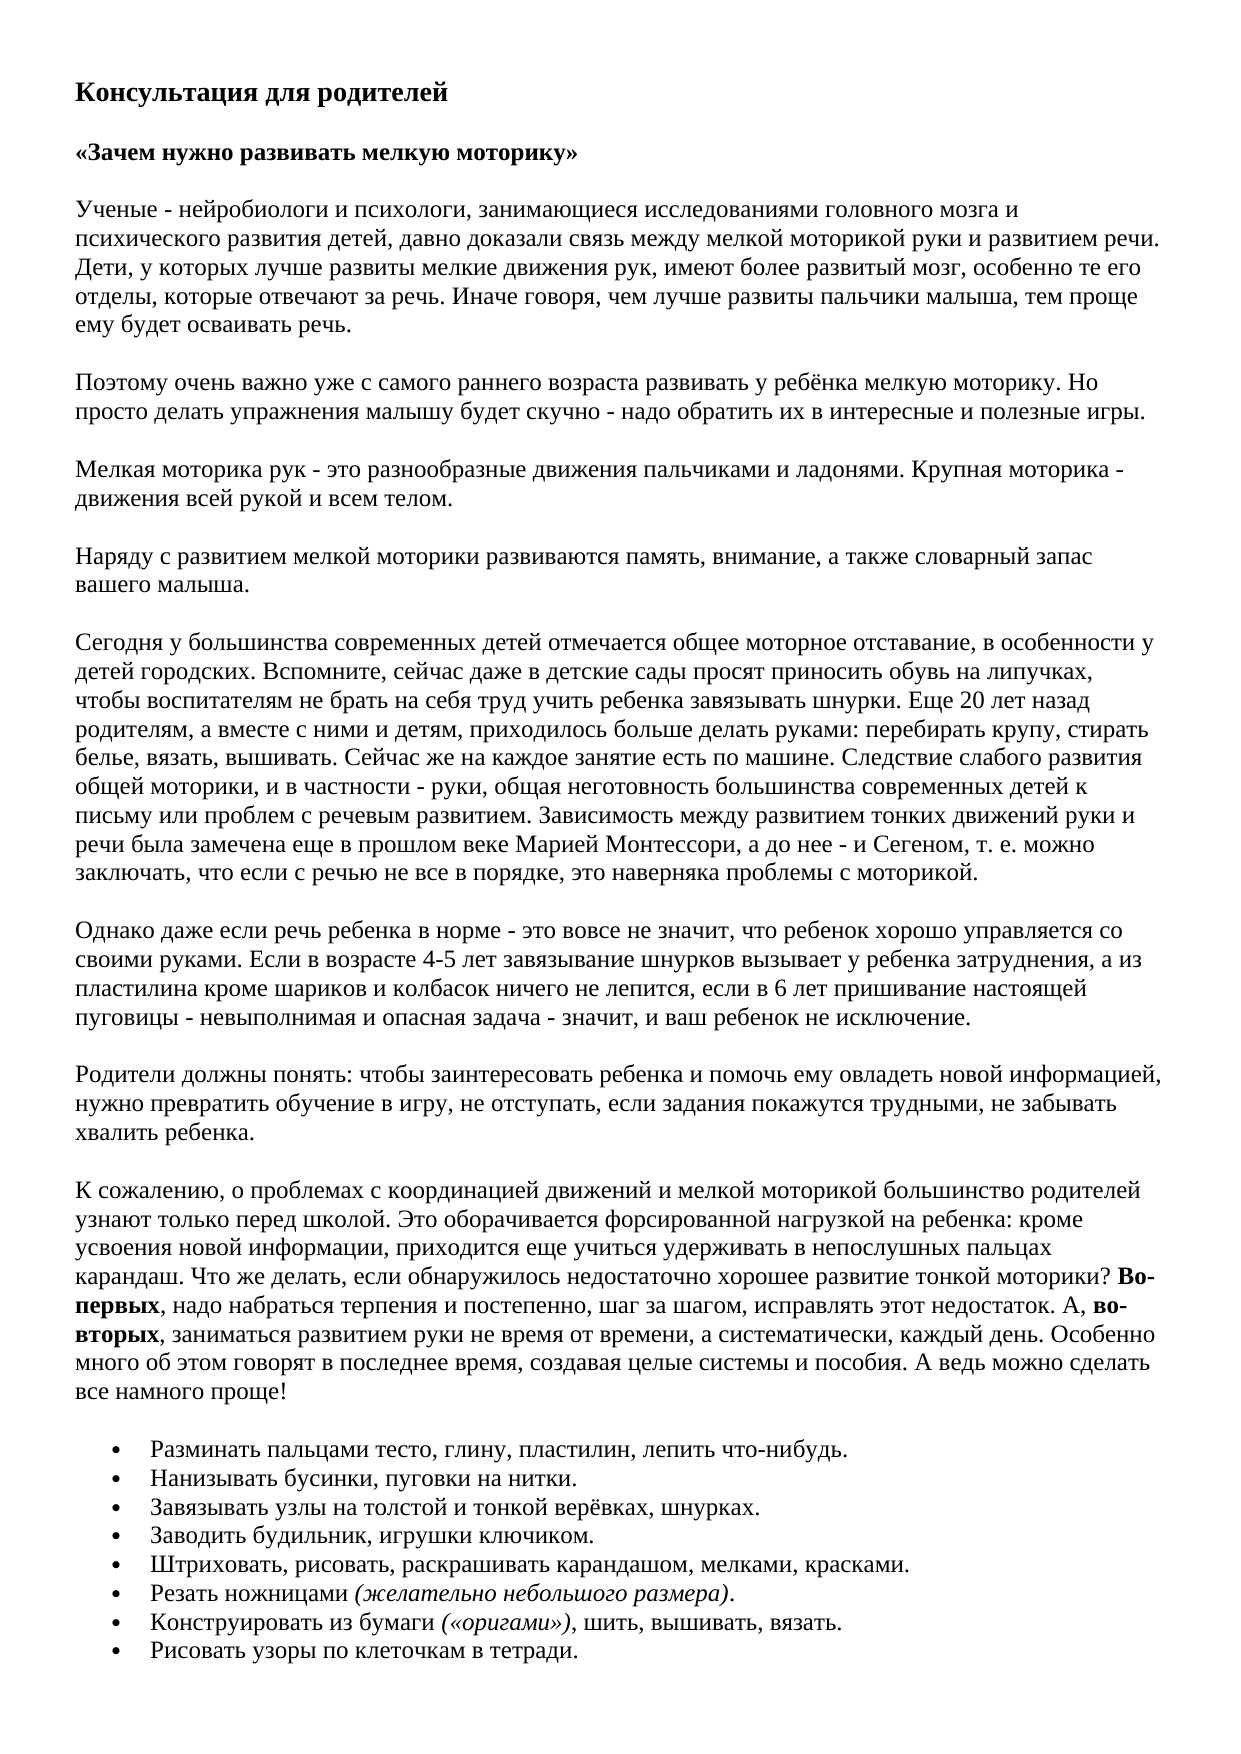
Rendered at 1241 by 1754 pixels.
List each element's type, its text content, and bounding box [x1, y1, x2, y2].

text Однако даже если речь ребенка в норме - это вовсе не значит, что ребенок хорошо управляется со своими руками. Если в возрасте 4-5 лет завязывание шнурков вызывает у ребенка затруднения, а из пластилина кроме шариков и колбасок ничего не лепится, если в 6 лет пришивание настоящей пуговицы - невыполнимая и опасная задача - значит, и ваш ребенок не исключение. [75, 915, 1165, 1030]
list Штриховать, рисовать, раскрашивать карандашом, мелками, красками. [112, 1549, 1165, 1578]
text Родители должны понять: чтобы заинтересовать ребенка и помочь ему овладеть новой информацией, нужно превратить обучение в игру, не отступать, если задания покажутся трудными, не забывать хвалить ребенка. [75, 1059, 1165, 1146]
list Рисовать узоры по клеточкам в тетради. [112, 1635, 1165, 1664]
text Наряду с развитием мелкой моторики развиваются память, внимание, а также словарный запас вашего малыша. [75, 541, 1165, 598]
list Нанизывать бусинки, пуговки на нитки. [112, 1463, 1165, 1492]
list Заводить будильник, игрушки ключиком. [112, 1520, 1165, 1549]
text Поэтому очень важно уже с самого раннего возраста развивать у ребёнка мелкую моторику. Но просто делать упражнения малышу будет скучно - надо обратить их в интересные и полезные игры. [75, 367, 1165, 425]
text К сожалению, о проблемах с координацией движений и мелкой моторикой большинство родителей узнают только перед школой. Это оборачивается форсированной нагрузкой на ребенка: кроме усвоения новой информации, приходится еще учиться удерживать в непослушных пальцах карандаш. Что же делать, если обнаружилось недостаточно хорошее развитие тонкой моторики? Во-первых, надо набраться терпения и постепенно, шаг за шагом, исправлять этот недостаток. А, во-вторых, заниматься развитием руки не время от времени, а систематически, каждый день. Особенно много об этом говорят в последнее время, создавая целые системы и пособия. А ведь можно сделать все намного проще! [75, 1175, 1165, 1405]
text Консультация для родителей [75, 75, 1165, 107]
list Завязывать узлы на толстой и тонкой верёвках, шнурках. [112, 1492, 1165, 1520]
text «Зачем нужно развивать мелкую моторику» [75, 137, 1165, 165]
list Конструировать из бумаги («оригами»), шить, вышивать, вязать. [112, 1607, 1165, 1635]
text Сегодня у большинства современных детей отмечается общее моторное отставание, в особенности у детей городских. Вспомните, сейчас даже в детские сады просят приносить обувь на липучках, чтобы воспитателям не брать на себя труд учить ребенка завязывать шнурки. Еще 20 лет назад родителям, а вместе с ними и детям, приходилось больше делать руками: перебирать крупу, стирать белье, вязать, вышивать. Сейчас же на каждое занятие есть по машине. Следствие слабого развития общей моторики, и в частности - руки, общая неготовность большинства современных детей к письму или проблем с речевым развитием. Зависимость между развитием тонких движений руки и речи была замечена еще в прошлом веке Марией Монтессори, а до нее - и Сегеном, т. е. можно заключать, что если с речью не все в порядке, это наверняка проблемы с моторикой. [75, 627, 1165, 886]
list Резать ножницами (желательно небольшого размера). [112, 1578, 1165, 1607]
list Разминать пальцами тесто, глину, пластилин, лепить что-нибудь. [112, 1434, 1165, 1463]
text Ученые - нейробиологи и психологи, занимающиеся исследованиями головного мозга и психического развития детей, давно доказали связь между мелкой моторикой руки и развитием речи. Дети, у которых лучше развиты мелкие движения рук, имеют более развитый мозг, особенно те его отделы, которые отвечают за речь. Иначе говоря, чем лучше развиты пальчики малыша, тем проще ему будет осваивать речь. [75, 194, 1165, 338]
text Мелкая моторика рук - это разнообразные движения пальчиками и ладонями. Крупная моторика - движения всей рукой и всем телом. [75, 454, 1165, 512]
